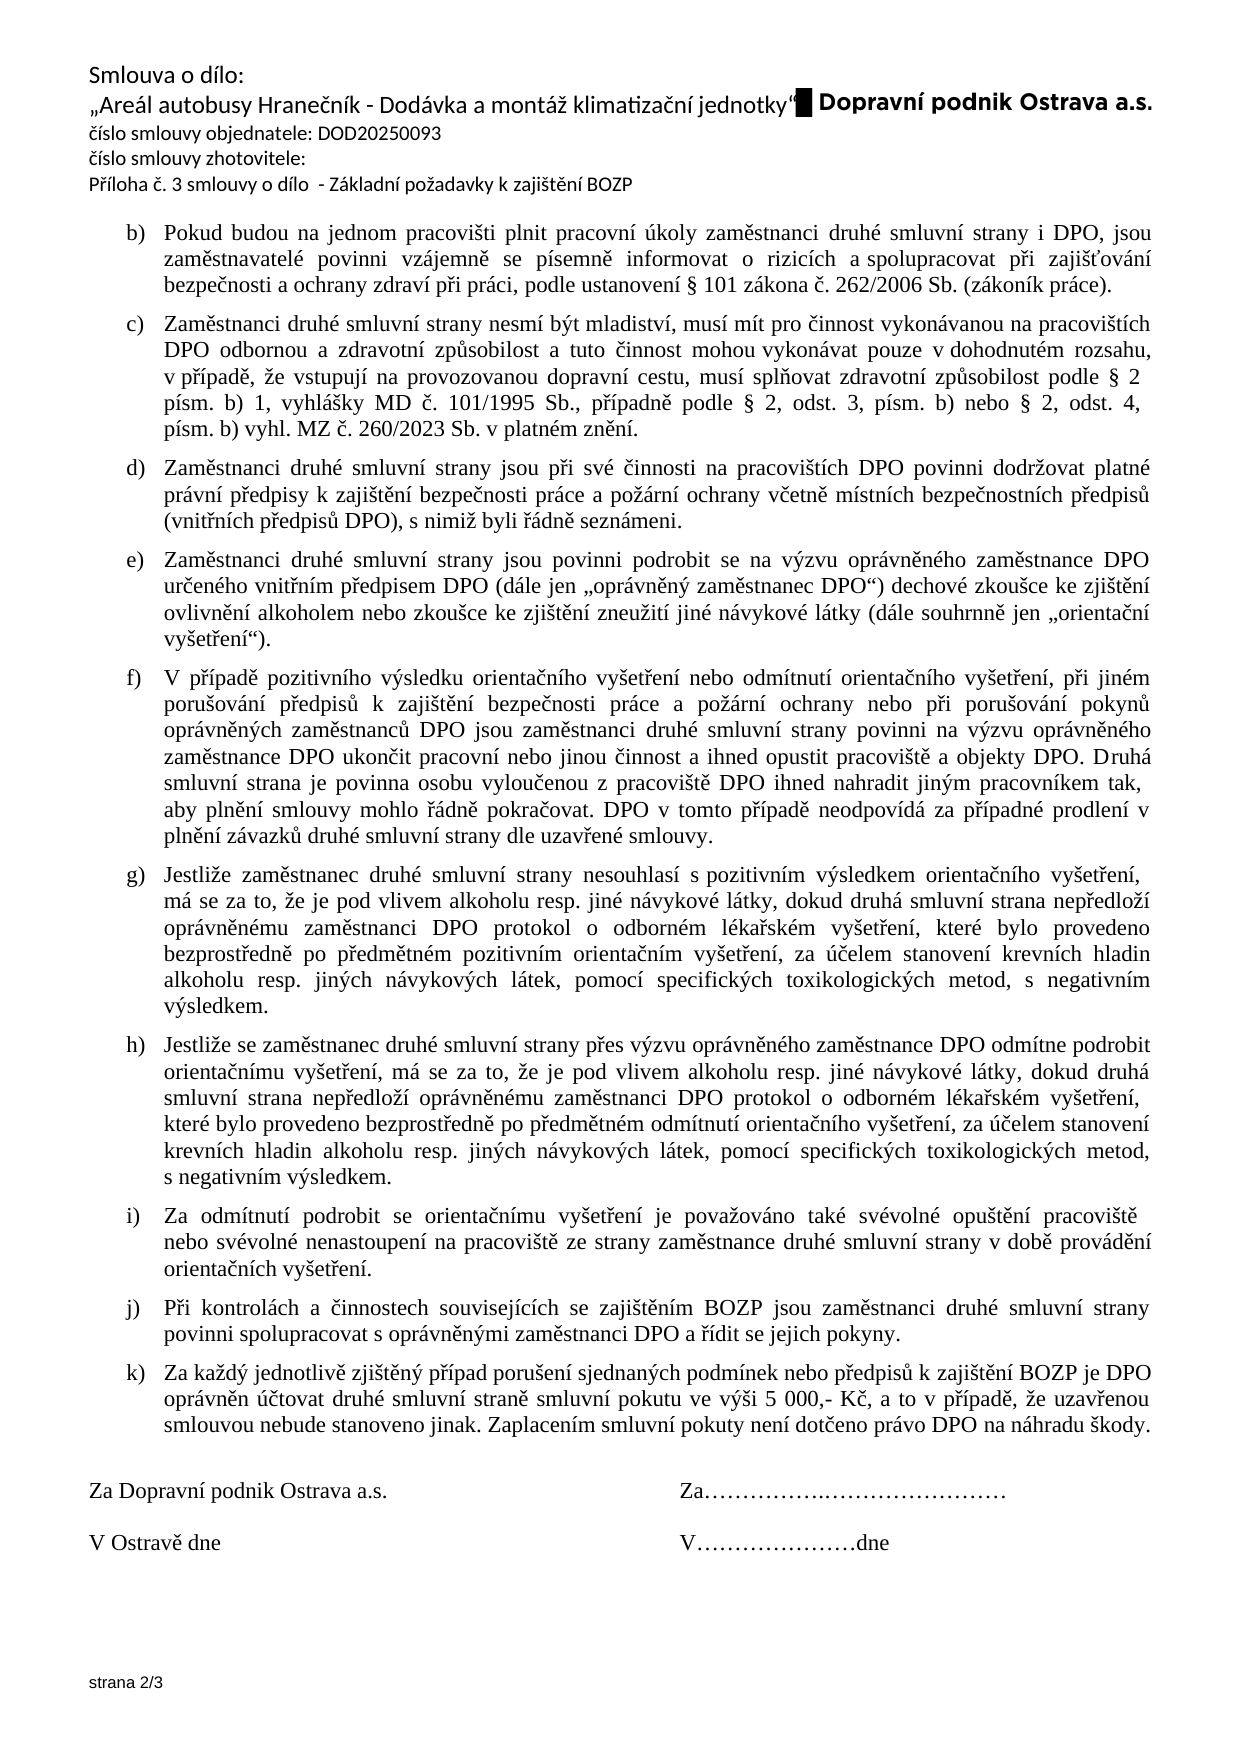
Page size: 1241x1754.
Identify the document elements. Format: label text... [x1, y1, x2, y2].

list Jestliže zaměstnanec druhé smluvní strany nesouhlasí s pozitivním výsledkem orientačního vyšetření, má se za to, že je pod vlivem alkoholu resp. jiné návykové látky, dokud druhá smluvní strana nepředloží oprávněnému zaměstnanci DPO protokol o odborném lékařském vyšetření, které bylo provedeno bezprostředně po předmětném pozitivním orientačním vyšetření, za účelem stanovení krevních hladin alkoholu resp. jiných návykových látek, pomocí specifických toxikologických metod, s negativním výsledkem. [126, 861, 1152, 1019]
list Za odmítnutí podrobit se orientačnímu vyšetření je považováno také svévolné opuštění pracoviště nebo svévolné nenastoupení na pracoviště ze strany zaměstnance druhé smluvní strany v době provádění orientačních vyšetření. [126, 1202, 1152, 1281]
list Za každý jednotlivě zjištěný případ porušení sjednaných podmínek nebo předpisů k zajištění BOZP je DPO oprávněn účtovat druhé smluvní straně smluvní pokutu ve výši 5 000,- Kč, a to v případě, že uzavřenou smlouvou nebude stanoveno jinak. Zaplacením smluvní pokuty není dotčeno právo DPO na náhradu škody. [126, 1359, 1152, 1438]
list V případě pozitivního výsledku orientačního vyšetření nebo odmítnutí orientačního vyšetření, při jiném porušování předpisů k zajištění bezpečnosti práce a požární ochrany nebo při porušování pokynů oprávněných zaměstnanců DPO jsou zaměstnanci druhé smluvní strany povinni na výzvu oprávněného zaměstnance DPO ukončit pracovní nebo jinou činnost a ihned opustit pracoviště a objekty DPO. Druhá smluvní strana je povinna osobu vyloučenou z pracoviště DPO ihned nahradit jiným pracovníkem tak, aby plnění smlouvy mohlo řádně pokračovat. DPO v tomto případě neodpovídá za případné prodlení v plnění závazků druhé smluvní strany dle uzavřené smlouvy. [126, 664, 1152, 848]
list Pokud budou na jednom pracovišti plnit pracovní úkoly zaměstnanci druhé smluvní strany i DPO, jsou zaměstnavatelé povinni vzájemně se písemně informovat o rizicích a spolupracovat při zajišťování bezpečnosti a ochrany zdraví při práci, podle ustanovení § 101 zákona č. 262/2006 Sb. (zákoník práce). [126, 218, 1152, 298]
picture [795, 88, 1152, 117]
list Zaměstnanci druhé smluvní strany jsou povinni podrobit se na výzvu oprávněného zaměstnance DPO určeného vnitřním předpisem DPO (dále jen „oprávněný zaměstnanec DPO“) dechové zkoušce ke zjištění ovlivnění alkoholem nebo zkoušce ke zjištění zneužití jiné návykové látky (dále souhrnně jen „orientační vyšetření“). [126, 546, 1152, 651]
text Za Dopravní podnik Ostrava a.s. Za…………….…………………… [89, 1477, 1152, 1503]
list Zaměstnanci druhé smluvní strany jsou při své činnosti na pracovištích DPO povinni dodržovat platné právní předpisy k zajištění bezpečnosti práce a požární ochrany včetně místních bezpečnostních předpisů (vnitřních předpisů DPO), s nimiž byli řádně seznámeni. [126, 454, 1152, 533]
text V Ostravě dne V…………………dne [89, 1529, 1152, 1556]
list Zaměstnanci druhé smluvní strany nesmí být mladiství, musí mít pro činnost vykonávanou na pracovištích DPO odbornou a zdravotní způsobilost a tuto činnost mohou vykonávat pouze v dohodnutém rozsahu, v případě, že vstupují na provozovanou dopravní cestu, musí splňovat zdravotní způsobilost podle § 2 písm. b) 1, vyhlášky MD č. 101/1995 Sb., případně podle § 2, odst. 3, písm. b) nebo § 2, odst. 4, písm. b) vyhl. MZ č. 260/2023 Sb. v platném znění. [126, 310, 1152, 442]
list Při kontrolách a činnostech souvisejících se zajištěním BOZP jsou zaměstnanci druhé smluvní strany povinni spolupracovat s oprávněnými zaměstnanci DPO a řídit se jejich pokyny. [126, 1294, 1152, 1346]
list Jestliže se zaměstnanec druhé smluvní strany přes výzvu oprávněného zaměstnance DPO odmítne podrobit orientačnímu vyšetření, má se za to, že je pod vlivem alkoholu resp. jiné návykové látky, dokud druhá smluvní strana nepředloží oprávněnému zaměstnanci DPO protokol o odborném lékařském vyšetření, které bylo provedeno bezprostředně po předmětném odmítnutí orientačního vyšetření, za účelem stanovení krevních hladin alkoholu resp. jiných návykových látek, pomocí specifických toxikologických metod, s negativním výsledkem. [126, 1031, 1152, 1189]
